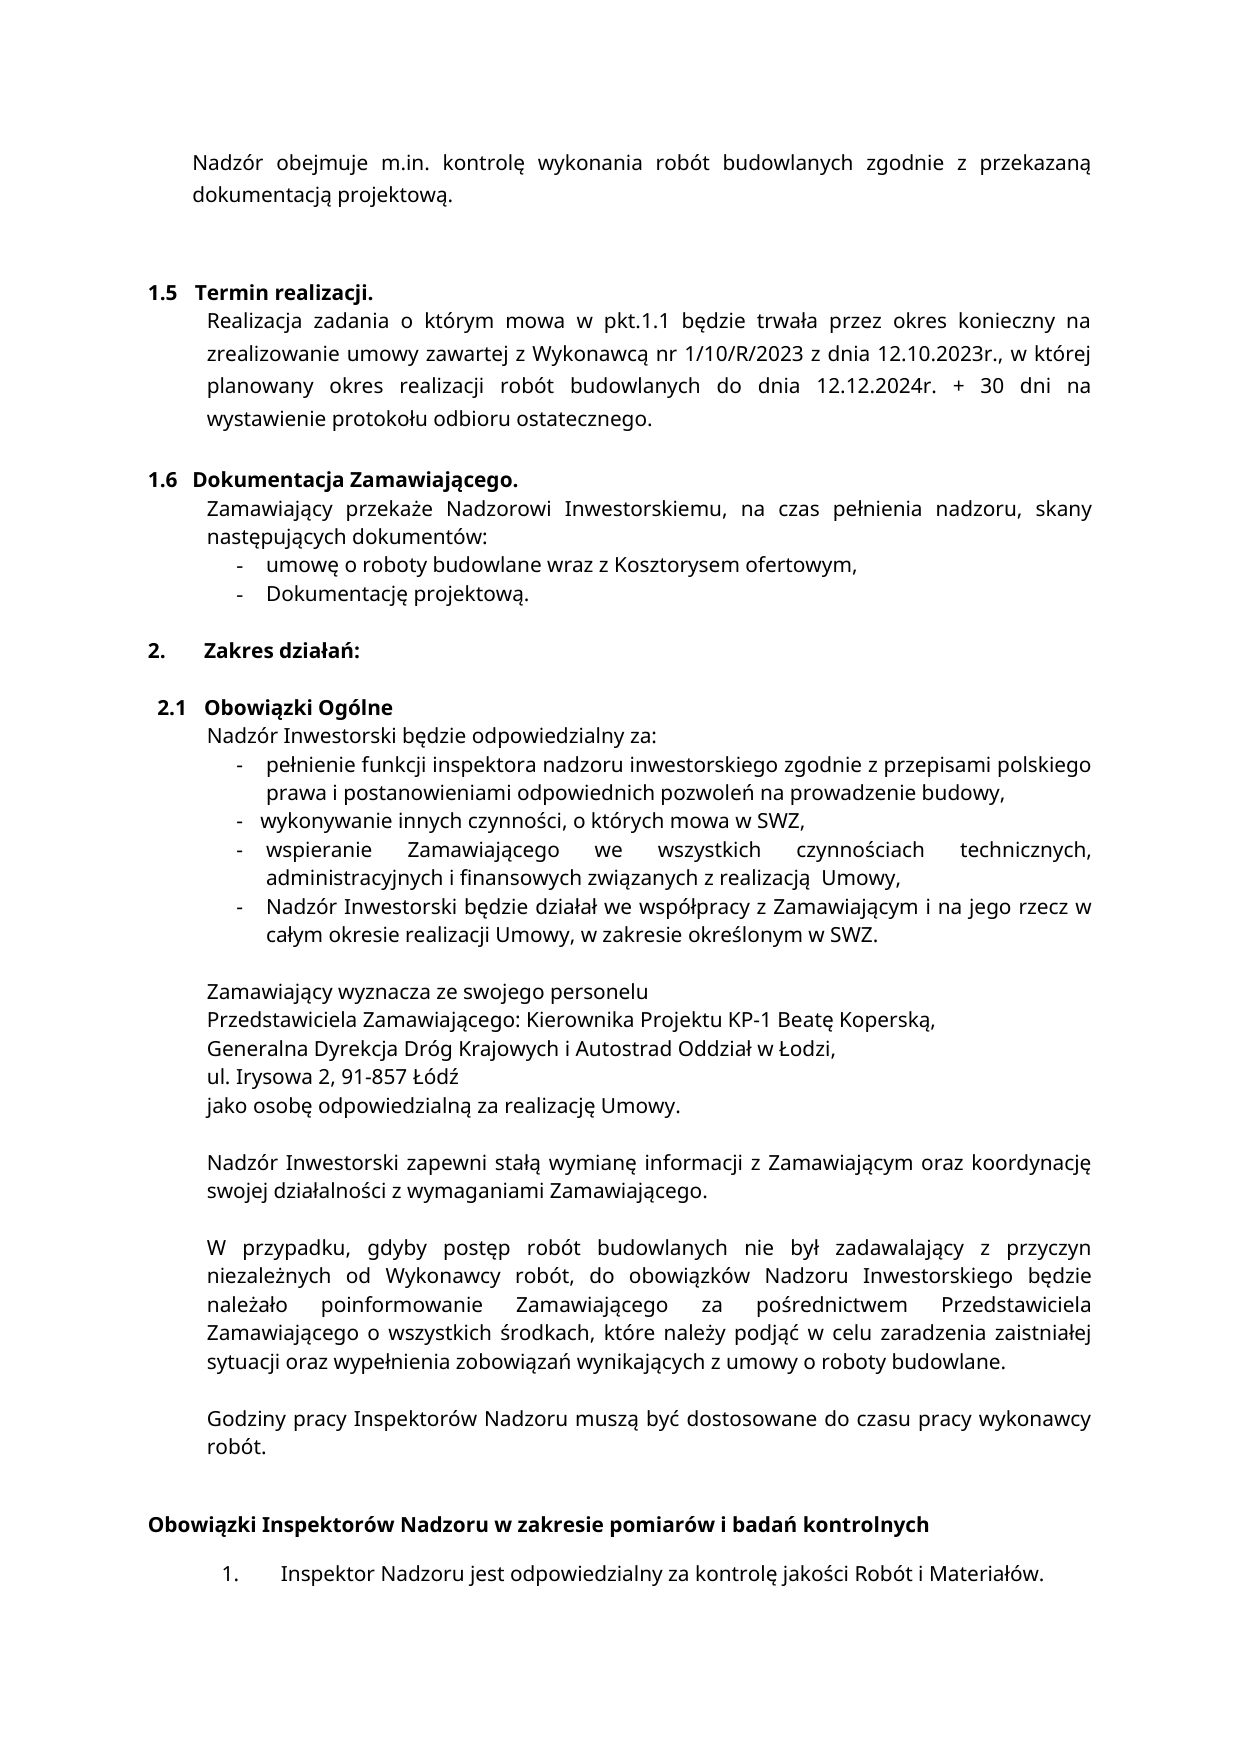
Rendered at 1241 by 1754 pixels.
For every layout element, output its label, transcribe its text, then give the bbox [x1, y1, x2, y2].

text W przypadku, gdyby postęp robót budowlanych nie był zadawalający z przyczyn niezależnych od Wykonawcy robót, do obowiązków Nadzoru Inwestorskiego będzie należało poinformowanie Zamawiającego za pośrednictwem Przedstawiciela Zamawiającego o wszystkich środkach, które należy podjąć w celu zaradzenia zaistniałej sytuacji oraz wypełnienia zobowiązań wynikających z umowy o roboty budowlane. [207, 1233, 1093, 1375]
text Realizacja zadania o którym mowa w pkt.1.1 będzie trwała przez okres konieczny na zrealizowanie umowy zawartej z Wykonawcą nr 1/10/R/2023 z dnia 12.10.2023r., w której planowany okres realizacji robót budowlanych do dnia 12.12.2024r. + 30 dni na wystawienie protokołu odbioru ostatecznego. [207, 306, 1093, 433]
text ul. Irysowa 2, 91-857 Łódź [207, 1062, 1093, 1091]
text Zamawiający przekaże Nadzorowi Inwestorskiemu, na czas pełnienia nadzoru, skany następujących dokumentów: [207, 494, 1093, 551]
text - Nadzór Inwestorski będzie działał we współpracy z Zamawiającym i na jego rzecz w całym okresie realizacji Umowy, w zakresie określonym w SWZ. [236, 892, 1093, 949]
text Nadzór obejmuje m.in. kontrolę wykonania robót budowlanych zgodnie z przekazaną dokumentacją projektową. [192, 148, 1093, 209]
text Godziny pracy Inspektorów Nadzoru muszą być dostosowane do czasu pracy wykonawcy robót. [207, 1404, 1093, 1461]
text Nadzór Inwestorski zapewni stałą wymianę informacji z Zamawiającym oraz koordynację swojej działalności z wymaganiami Zamawiającego. [207, 1148, 1093, 1205]
text - wspieranie Zamawiającego we wszystkich czynnościach technicznych, administracyjnych i finansowych związanych z realizacją Umowy, [236, 835, 1093, 892]
text Generalna Dyrekcja Dróg Krajowych i Autostrad Oddział w Łodzi, [207, 1034, 1093, 1062]
text Przedstawiciela Zamawiającego: Kierownika Projektu KP-1 Beatę Koperską, [207, 1006, 1093, 1034]
list Inspektor Nadzoru jest odpowiedzialny za kontrolę jakości Robót i Materiałów. [221, 1559, 1093, 1588]
text jako osobę odpowiedzialną za realizację Umowy. [207, 1091, 1093, 1119]
list umowę o roboty budowlane wraz z Kosztorysem ofertowym, [236, 551, 1093, 579]
list Obowiązki Ogólne [157, 693, 1093, 721]
text - wykonywanie innych czynności, o których mowa w SWZ, [236, 807, 1093, 835]
list Dokumentacja Zamawiającego. [148, 465, 1093, 494]
text - pełnienie funkcji inspektora nadzoru inwestorskiego zgodnie z przepisami polskiego prawa i postanowieniami odpowiednich pozwoleń na prowadzenie budowy, [236, 750, 1093, 807]
list Termin realizacji. [148, 278, 1093, 306]
text Zamawiający wyznacza ze swojego personelu [207, 977, 1093, 1006]
text Nadzór Inwestorski będzie odpowiedzialny za: [207, 721, 1093, 750]
list Dokumentację projektową. [236, 579, 1093, 607]
text Obowiązki Inspektorów Nadzoru w zakresie pomiarów i badań kontrolnych [148, 1510, 1093, 1538]
text 2. Zakres działań: [148, 636, 1093, 664]
